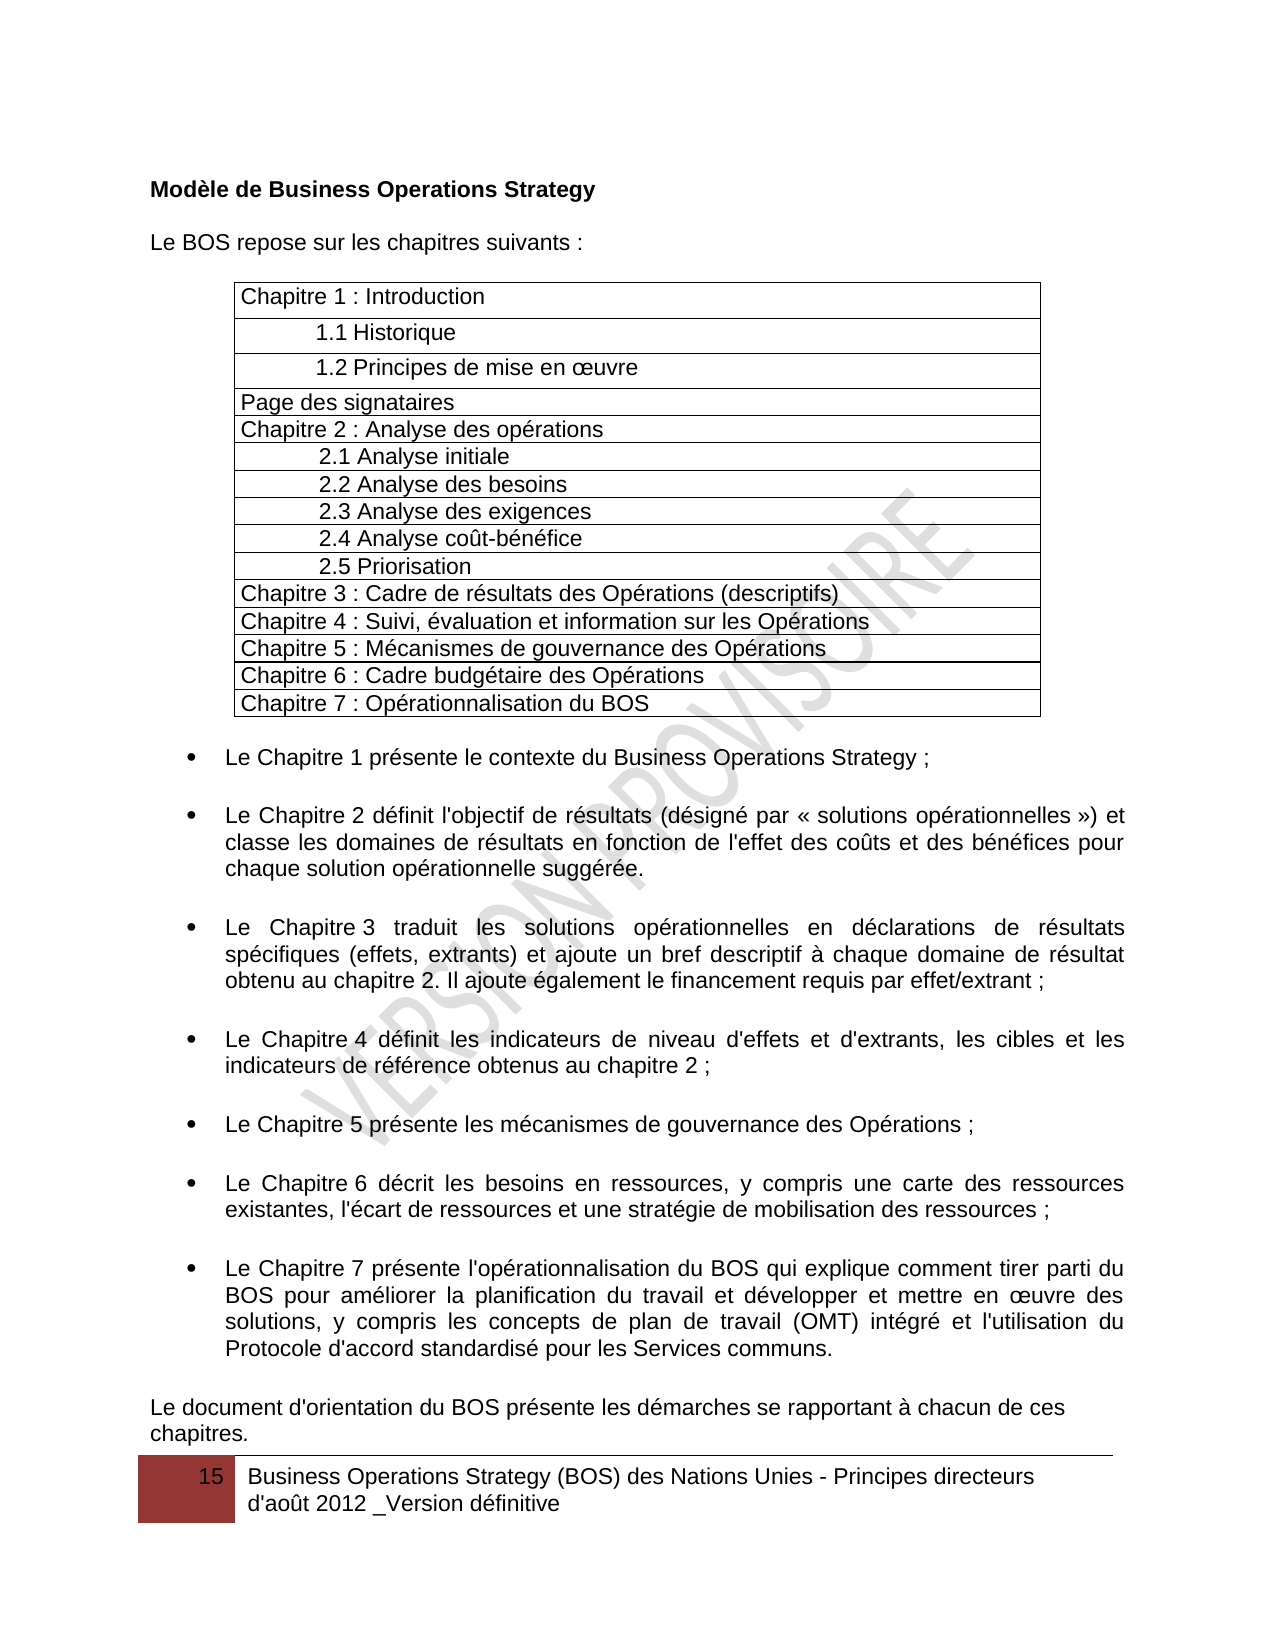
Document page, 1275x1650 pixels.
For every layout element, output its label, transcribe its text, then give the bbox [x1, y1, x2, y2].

list Le Chapitre 3 traduit les solutions opérationnelles en déclarations de résultats spécifiques (effets, extrants) et ajoute un bref descriptif à chaque domaine de résultat obtenu au chapitre 2. Il ajoute également le financement requis par effet/extrant ; [187, 914, 1125, 993]
text Le document d'orientation du BOS présente les démarches se rapportant à chacun de ces chapitres. [150, 1393, 1125, 1446]
table_cell Principes de mise en œuvre [235, 354, 1040, 387]
table_cell Chapitre 7 : Opérationnalisation du BOS [235, 690, 1040, 716]
list Le Chapitre 1 présente le contexte du Business Operations Strategy ; [187, 743, 1125, 770]
list Le Chapitre 5 présente les mécanismes de gouvernance des Opérations ; [187, 1111, 1125, 1137]
text Modèle de Business Operations Strategy [150, 176, 1125, 203]
table_cell 2.3 Analyse des exigences [235, 498, 1040, 524]
table_cell 2.4 Analyse coût-bénéfice [235, 525, 1040, 552]
table_cell 2.2 Analyse des besoins [235, 471, 1040, 497]
table_cell Chapitre 2 : Analyse des opérations [235, 416, 1040, 442]
table_cell Historique [235, 319, 1040, 353]
table_cell Chapitre 4 : Suivi, évaluation et information sur les Opérations [235, 608, 1040, 634]
table_cell 2.1 Analyse initiale [235, 443, 1040, 469]
table_cell Chapitre 6 : Cadre budgétaire des Opérations [235, 663, 1040, 689]
text Le BOS repose sur les chapitres suivants : [150, 229, 1125, 255]
list Le Chapitre 7 présente l'opérationnalisation du BOS qui explique comment tirer parti du BOS pour améliorer la planification du travail et développer et mettre en œuvre des solutions, y compris les concepts de plan de travail (OMT) intégré et l'utilisation du Protocole d'accord standardisé pour les Services communs. [187, 1255, 1125, 1361]
table_cell Chapitre 5 : Mécanismes de gouvernance des Opérations [235, 635, 1040, 661]
list Le Chapitre 2 définit l'objectif de résultats (désigné par « solutions opérationnelles ») et classe les domaines de résultats en fonction de l'effet des coûts et des bénéfices pour chaque solution opérationnelle suggérée. [187, 802, 1125, 882]
table_header Chapitre 1 : Introduction [235, 283, 1040, 318]
table_cell Page des signataires [235, 389, 1040, 415]
table_cell 2.5 Priorisation [235, 553, 1040, 579]
list Le Chapitre 4 définit les indicateurs de niveau d'effets et d'extrants, les cibles et les indicateurs de référence obtenus au chapitre 2 ; [187, 1026, 1125, 1078]
table_cell Chapitre 3 : Cadre de résultats des Opérations (descriptifs) [235, 580, 1040, 607]
list Le Chapitre 6 décrit les besoins en ressources, y compris une carte des ressources existantes, l'écart de ressources et une stratégie de mobilisation des ressources ; [187, 1170, 1125, 1223]
